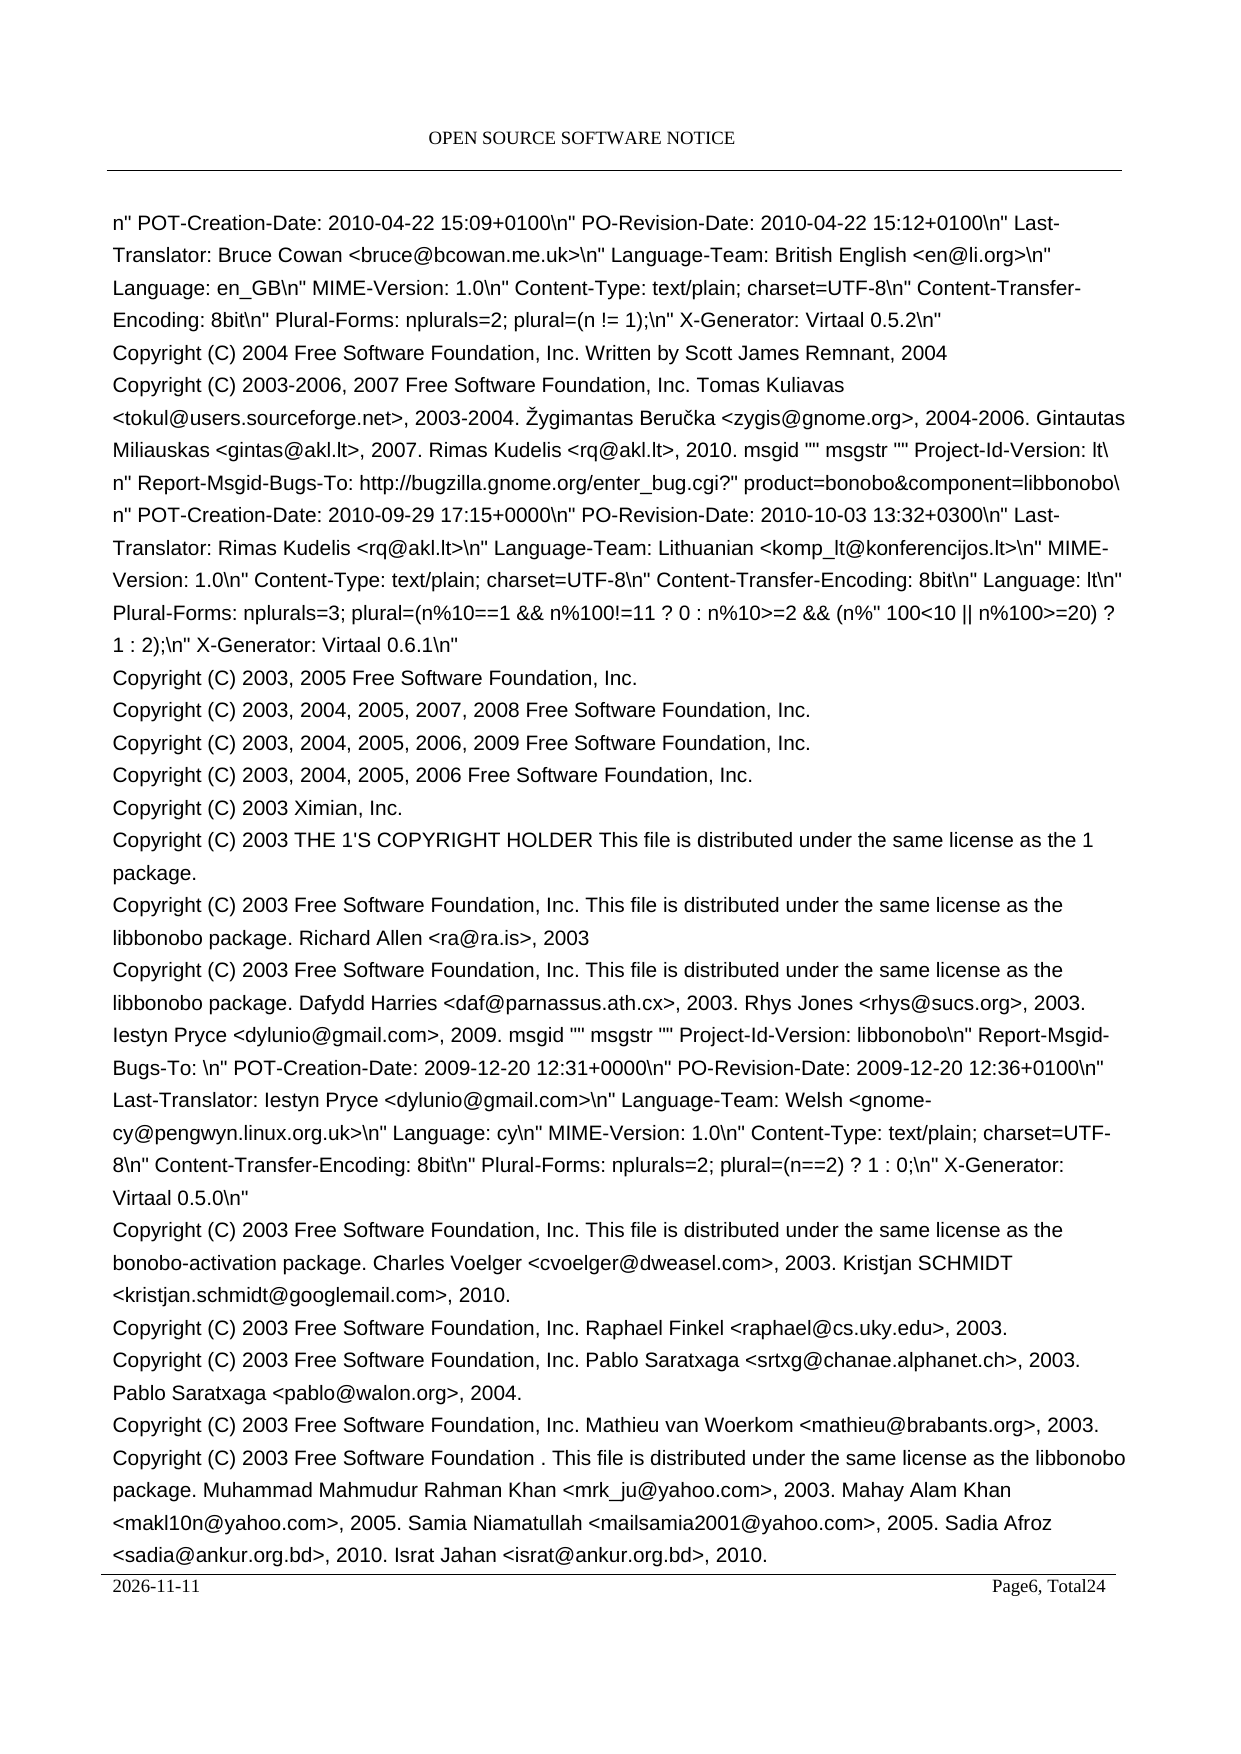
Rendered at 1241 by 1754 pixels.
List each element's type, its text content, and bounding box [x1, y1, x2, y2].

text Copyright (C) 2003 Free Software Foundation, Inc. Raphael Finkel <raphael@cs.uky.edu>, 2003. [112, 1311, 1128, 1344]
text Copyright (C) 2004 Free Software Foundation, Inc. Written by Scott James Remnant, 2004 [112, 336, 1128, 369]
text Copyright (C) 2003, 2005 Free Software Foundation, Inc. [112, 661, 1128, 694]
text Copyright (C) 2003 Free Software Foundation . This file is distributed under the same license as the libbonobo package. Muhammad Mahmudur Rahman Khan <mrk_ju@yahoo.com>, 2003. Mahay Alam Khan <makl10n@yahoo.com>, 2005. Samia Niamatullah <mailsamia2001@yahoo.com>, 2005. Sadia Afroz <sadia@ankur.org.bd>, 2010. Israt Jahan <israt@ankur.org.bd>, 2010. [112, 1441, 1128, 1571]
text Copyright (C) 2003 Free Software Foundation, Inc. This file is distributed under the same license as the libbonobo package. Dafydd Harries <daf@parnassus.ath.cx>, 2003. Rhys Jones <rhys@sucs.org>, 2003. Iestyn Pryce <dylunio@gmail.com>, 2009. msgid "" msgstr "" Project-Id-Version: libbonobo\n" Report-Msgid-Bugs-To: \n" POT-Creation-Date: 2009-12-20 12:31+0000\n" PO-Revision-Date: 2009-12-20 12:36+0100\n" Last-Translator: Iestyn Pryce <dylunio@gmail.com>\n" Language-Team: Welsh <gnome-cy@pengwyn.linux.org.uk>\n" Language: cy\n" MIME-Version: 1.0\n" Content-Type: text/plain; charset=UTF-8\n" Content-Transfer-Encoding: 8bit\n" Plural-Forms: nplurals=2; plural=(n==2) ? 1 : 0;\n" X-Generator: Virtaal 0.5.0\n" [112, 954, 1128, 1214]
text Copyright (C) 2003 Free Software Foundation, Inc. This file is distributed under the same license as the bonobo-activation package. Charles Voelger <cvoelger@dweasel.com>, 2003. Kristjan SCHMIDT <kristjan.schmidt@googlemail.com>, 2010. [112, 1214, 1128, 1311]
text Copyright (C) 2003 Free Software Foundation, Inc. This file is distributed under the same license as the libbonobo package. Richard Allen <ra@ra.is>, 2003 [112, 889, 1128, 954]
text Copyright (C) 2003, 2004, 2005, 2006 Free Software Foundation, Inc. [112, 759, 1128, 791]
text Copyright (C) 2003, 2004, 2005, 2006, 2009 Free Software Foundation, Inc. [112, 726, 1128, 759]
text Copyright (C) 2003 THE 1'S COPYRIGHT HOLDER This file is distributed under the same license as the 1 package. [112, 824, 1128, 889]
text Copyright (C) 2003 Free Software Foundation, Inc. Pablo Saratxaga <srtxg@chanae.alphanet.ch>, 2003. Pablo Saratxaga <pablo@walon.org>, 2004. [112, 1344, 1128, 1409]
text Copyright (C) 2003-2006, 2007 Free Software Foundation, Inc. Tomas Kuliavas <tokul@users.sourceforge.net>, 2003-2004. Žygimantas Beručka <zygis@gnome.org>, 2004-2006. Gintautas Miliauskas <gintas@akl.lt>, 2007. Rimas Kudelis <rq@akl.lt>, 2010. msgid "" msgstr "" Project-Id-Version: lt\n" Report-Msgid-Bugs-To: http://bugzilla.gnome.org/enter_bug.cgi?" product=bonobo&component=libbonobo\n" POT-Creation-Date: 2010-09-29 17:15+0000\n" PO-Revision-Date: 2010-10-03 13:32+0300\n" Last-Translator: Rimas Kudelis <rq@akl.lt>\n" Language-Team: Lithuanian <komp_lt@konferencijos.lt>\n" MIME-Version: 1.0\n" Content-Type: text/plain; charset=UTF-8\n" Content-Transfer-Encoding: 8bit\n" Language: lt\n" Plural-Forms: nplurals=3; plural=(n%10==1 && n%100!=11 ? 0 : n%10>=2 && (n%" 100<10 || n%100>=20) ? 1 : 2);\n" X-Generator: Virtaal 0.6.1\n" [112, 369, 1128, 661]
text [112, 206, 1128, 336]
text Copyright (C) 2003, 2004, 2005, 2007, 2008 Free Software Foundation, Inc. [112, 694, 1128, 726]
text Copyright (C) 2003 Ximian, Inc. [112, 791, 1128, 824]
text Copyright (C) 2003 Free Software Foundation, Inc. Mathieu van Woerkom <mathieu@brabants.org>, 2003. [112, 1409, 1128, 1441]
